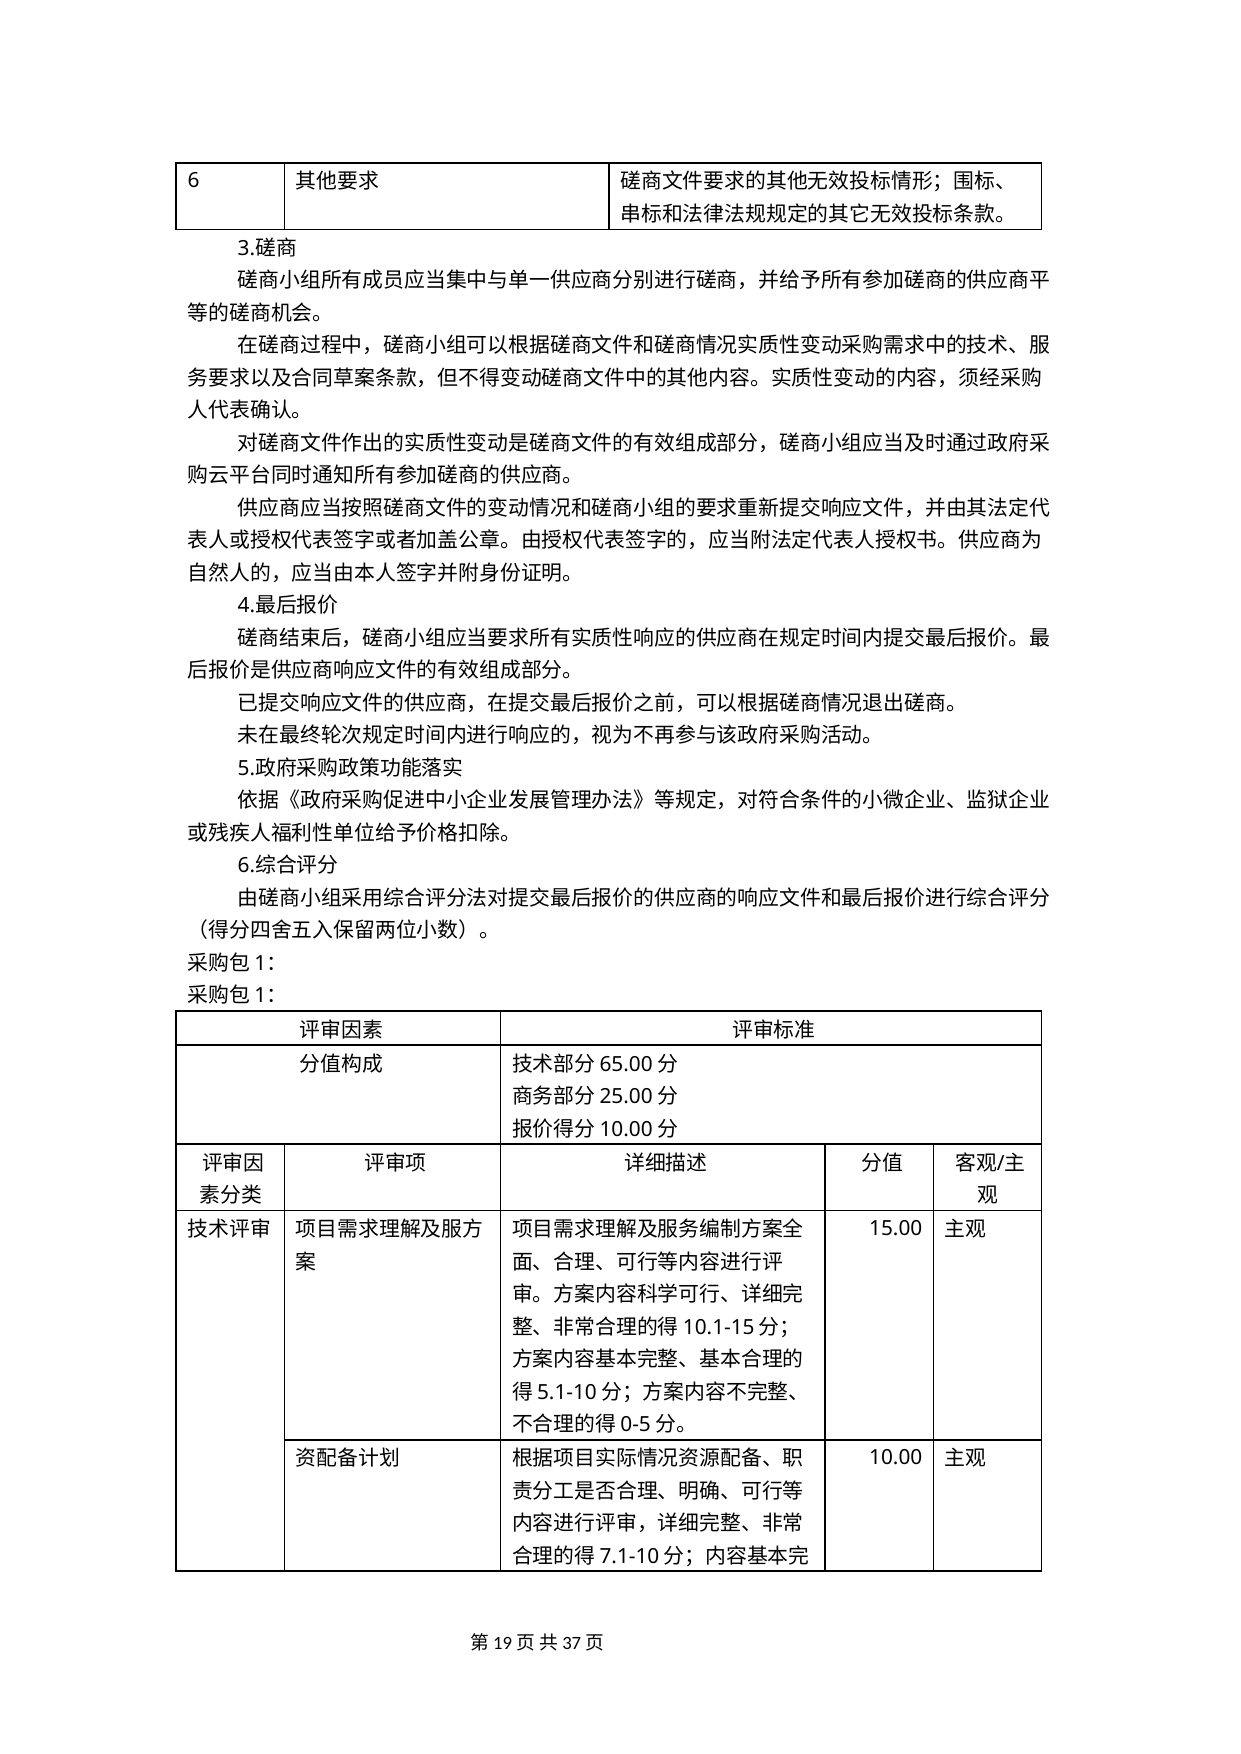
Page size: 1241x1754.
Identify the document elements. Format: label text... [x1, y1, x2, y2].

table_cell 详细描述 [501, 1145, 824, 1210]
text 磋商结束后，磋商小组应当要求所有实质性响应的供应商在规定时间内提交最后报价。最后报价是供应商响应文件的有效组成部分。 [187, 620, 1053, 685]
text 已提交响应文件的供应商，在提交最后报价之前，可以根据磋商情况退出磋商。 [187, 685, 1053, 718]
table_cell 客观/主观 [934, 1145, 1041, 1210]
text 5.政府采购政策功能落实 [187, 750, 1053, 783]
table_cell 15.00 [826, 1211, 933, 1439]
table_cell 其他要求 [285, 164, 608, 228]
text 未在最终轮次规定时间内进行响应的，视为不再参与该政府采购活动。 [187, 718, 1053, 750]
table_cell 分值 [826, 1145, 933, 1210]
text 磋商小组所有成员应当集中与单一供应商分别进行磋商，并给予所有参加磋商的供应商平等的磋商机会。 [187, 263, 1053, 328]
table_cell 磋商文件要求的其他无效投标情形；围标、串标和法律法规规定的其它无效投标条款。 [610, 164, 1041, 228]
table_cell 10.00 [826, 1441, 933, 1570]
table_cell 6 [177, 164, 284, 228]
table_cell 主观 [934, 1441, 1041, 1570]
text 3.磋商 [187, 230, 1053, 263]
table_cell 评审因素分类 [177, 1145, 284, 1210]
table_header 评审标准 [501, 1012, 1041, 1044]
text 在磋商过程中，磋商小组可以根据磋商文件和磋商情况实质性变动采购需求中的技术、服务要求以及合同草案条款，但不得变动磋商文件中的其他内容。实质性变动的内容，须经采购人代表确认。 [187, 328, 1053, 425]
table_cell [501, 1441, 824, 1570]
table_cell 评审项 [285, 1145, 500, 1210]
text 供应商应当按照磋商文件的变动情况和磋商小组的要求重新提交响应文件，并由其法定代表人或授权代表签字或者加盖公章。由授权代表签字的，应当附法定代表人授权书。供应商为自然人的，应当由本人签字并附身份证明。 [187, 490, 1053, 588]
table_cell 技术部分65.00分 商务部分25.00分 报价得分10.00分 [501, 1046, 1041, 1143]
text 由磋商小组采用综合评分法对提交最后报价的供应商的响应文件和最后报价进行综合评分（得分四舍五入保留两位小数）。 [187, 880, 1053, 945]
text 对磋商文件作出的实质性变动是磋商文件的有效组成部分，磋商小组应当及时通过政府采购云平台同时通知所有参加磋商的供应商。 [187, 425, 1053, 490]
table_cell 分值构成 [177, 1046, 500, 1143]
table_cell 技术评审 [177, 1211, 284, 1570]
text 6.综合评分 [187, 848, 1053, 880]
table_cell 项目需求理解及服务编制方案全面、合理、可行等内容进行评审。方案内容科学可行、详细完整、非常合理的得10.1-15分；方案内容基本完整、基本合理的得5.1-10分；方案内容不完整、不合理的得0-5分。 [501, 1211, 824, 1439]
table_cell 资配备计划 [285, 1441, 500, 1570]
text 采购包1： [187, 978, 1053, 1010]
table_cell 主观 [934, 1211, 1041, 1439]
text 依据《政府采购促进中小企业发展管理办法》等规定，对符合条件的小微企业、监狱企业或残疾人福利性单位给予价格扣除。 [187, 783, 1053, 848]
text 4.最后报价 [187, 588, 1053, 620]
text 采购包1： [187, 945, 1053, 978]
table_header 评审因素 [177, 1012, 500, 1044]
table_cell 项目需求理解及服方案 [285, 1211, 500, 1439]
